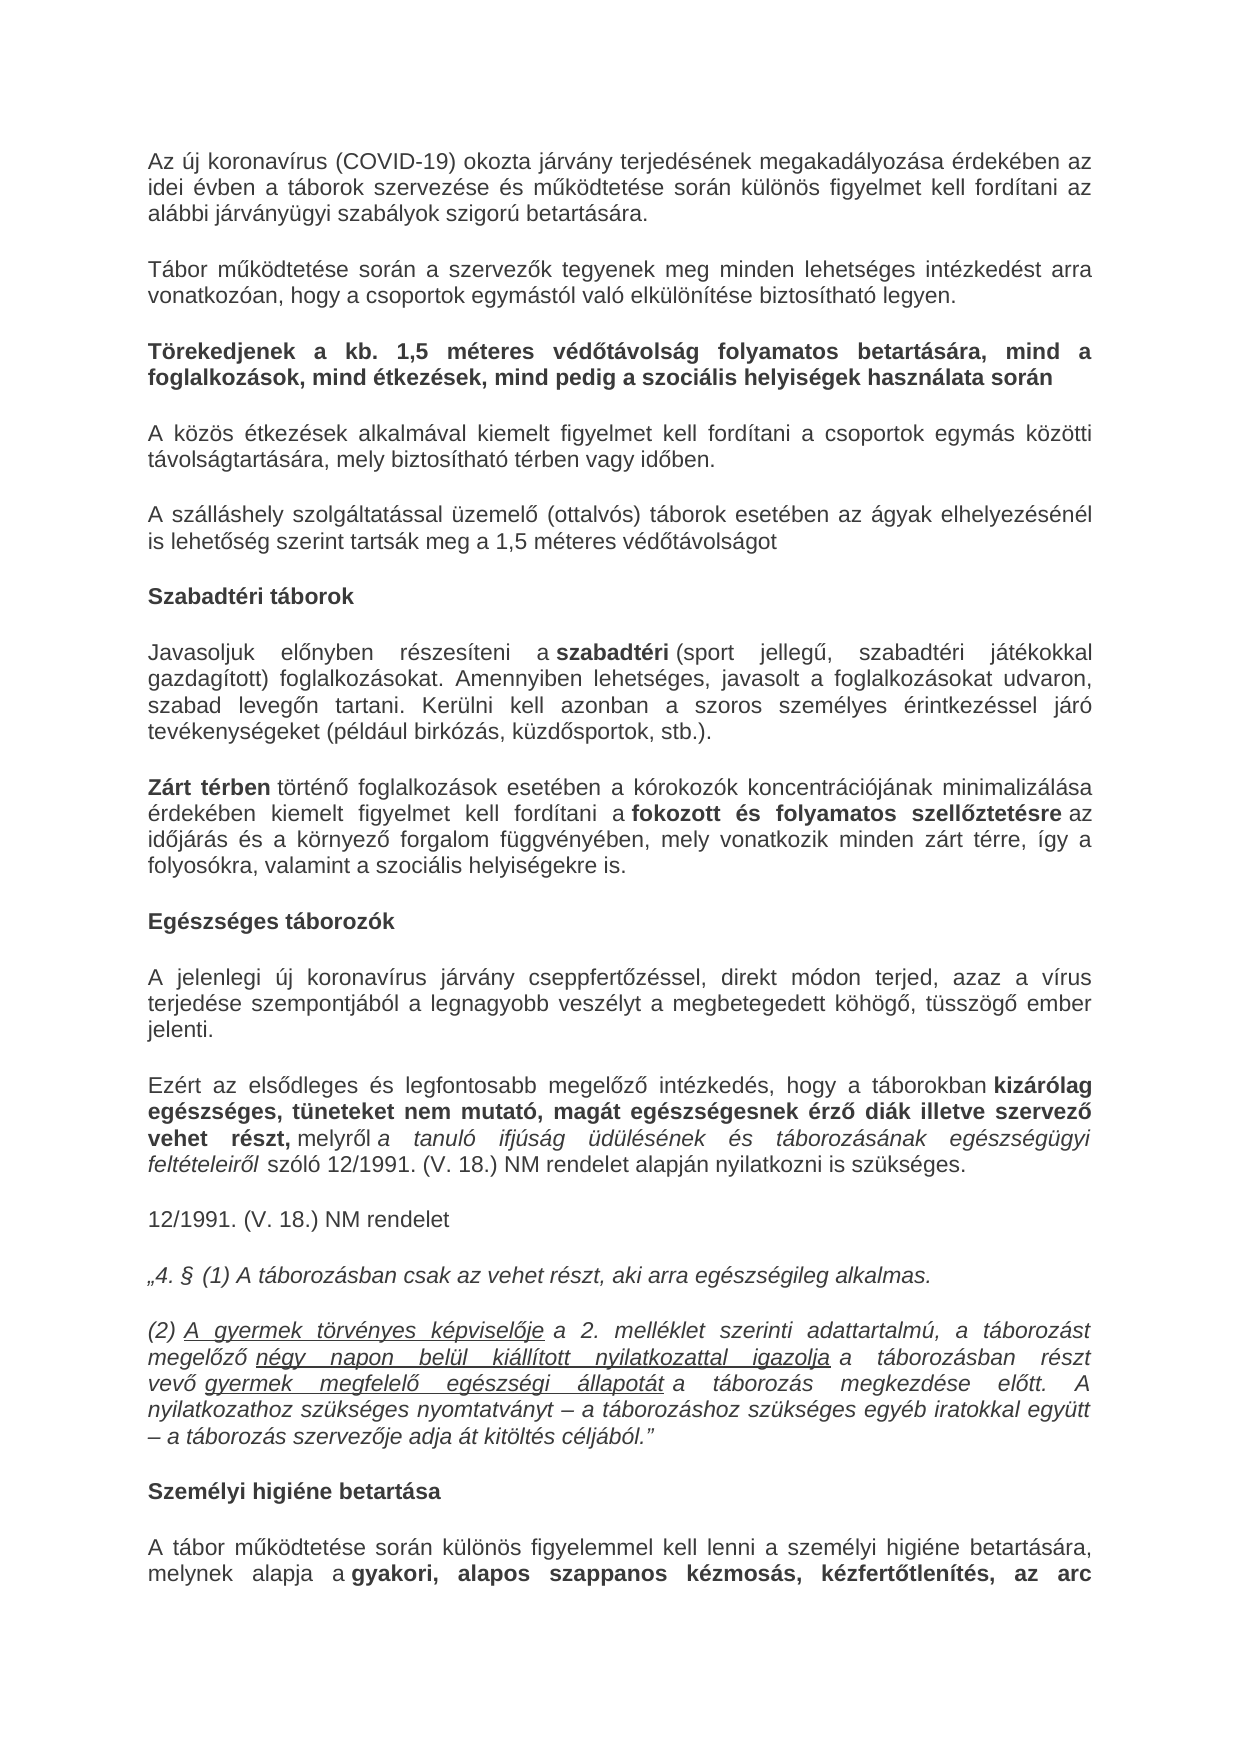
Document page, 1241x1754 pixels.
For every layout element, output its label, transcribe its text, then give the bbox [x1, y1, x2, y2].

text Zárt térben történő foglalkozások esetében a kórokozók koncentrációjának minimalizálása érdekében kiemelt figyelmet kell fordítani a fokozott és folyamatos szellőztetésre az időjárás és a környező forgalom függvényében, mely vonatkozik minden zárt térre, így a folyosókra, valamint a szociális helyiségekre is. [148, 773, 1093, 879]
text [148, 1534, 1093, 1587]
text A jelenlegi új koronavírus járvány cseppfertőzéssel, direkt módon terjed, azaz a vírus terjedése szempontjából a legnagyobb veszélyt a megbetegedett köhögő, tüsszögő ember jelenti. [148, 963, 1093, 1043]
text Egészséges táborozók [148, 908, 1093, 934]
text Az új koronavírus (COVID-19) okozta járvány terjedésének megakadályozása érdekében az idei évben a táborok szervezése és működtetése során különös figyelmet kell fordítani az alábbi járványügyi szabályok szigorú betartására. [148, 148, 1093, 227]
text Szabadtéri táborok [148, 583, 1093, 610]
text A közös étkezések alkalmával kiemelt figyelmet kell fordítani a csoportok egymás közötti távolságtartására, mely biztosítható térben vagy időben. [148, 419, 1093, 472]
text Személyi higiéne betartása [148, 1478, 1093, 1505]
text 12/1991. (V. 18.) NM rendelet [148, 1206, 1093, 1233]
text Ezért az elsődleges és legfontosabb megelőző intézkedés, hogy a táborokban kizárólag egészséges, tüneteket nem mutató, magát egészségesnek érző diák illetve szervező vehet részt, melyről a tanuló ifjúság üdülésének és táborozásának egészségügyi feltételeiről szóló 12/1991. (V. 18.) NM rendelet alapján nyilatkozni is szükséges. [148, 1072, 1093, 1177]
text Törekedjenek a kb. 1,5 méteres védőtávolság folyamatos betartására, mind a foglalkozások, mind étkezések, mind pedig a szociális helyiségek használata során [148, 338, 1093, 390]
text (2) A gyermek törvényes képviselője a 2. melléklet szerinti adattartalmú, a táborozást megelőző négy napon belül kiállított nyilatkozattal igazolja a táborozásban részt vevő gyermek megfelelő egészségi állapotát a táborozás megkezdése előtt. A nyilatkozathoz szükséges nyomtatványt – a táborozáshoz szükséges egyéb iratokkal együtt – a táborozás szervezője adja át kitöltés céljából.” [148, 1317, 1093, 1449]
text A szálláshely szolgáltatással üzemelő (ottalvós) táborok esetében az ágyak elhelyezésénél is lehetőség szerint tartsák meg a 1,5 méteres védőtávolságot [148, 501, 1093, 554]
text „4. § (1) A táborozásban csak az vehet részt, aki arra egészségileg alkalmas. [148, 1262, 1093, 1288]
text Javasoljuk előnyben részesíteni a szabadtéri (sport jellegű, szabadtéri játékokkal gazdagított) foglalkozásokat. Amennyiben lehetséges, javasolt a foglalkozásokat udvaron, szabad levegőn tartani. Kerülni kell azonban a szoros személyes érintkezéssel járó tevékenységeket (például birkózás, küzdősportok, stb.). [148, 639, 1093, 744]
text Tábor működtetése során a szervezők tegyenek meg minden lehetséges intézkedést arra vonatkozóan, hogy a csoportok egymástól való elkülönítése biztosítható legyen. [148, 256, 1093, 308]
